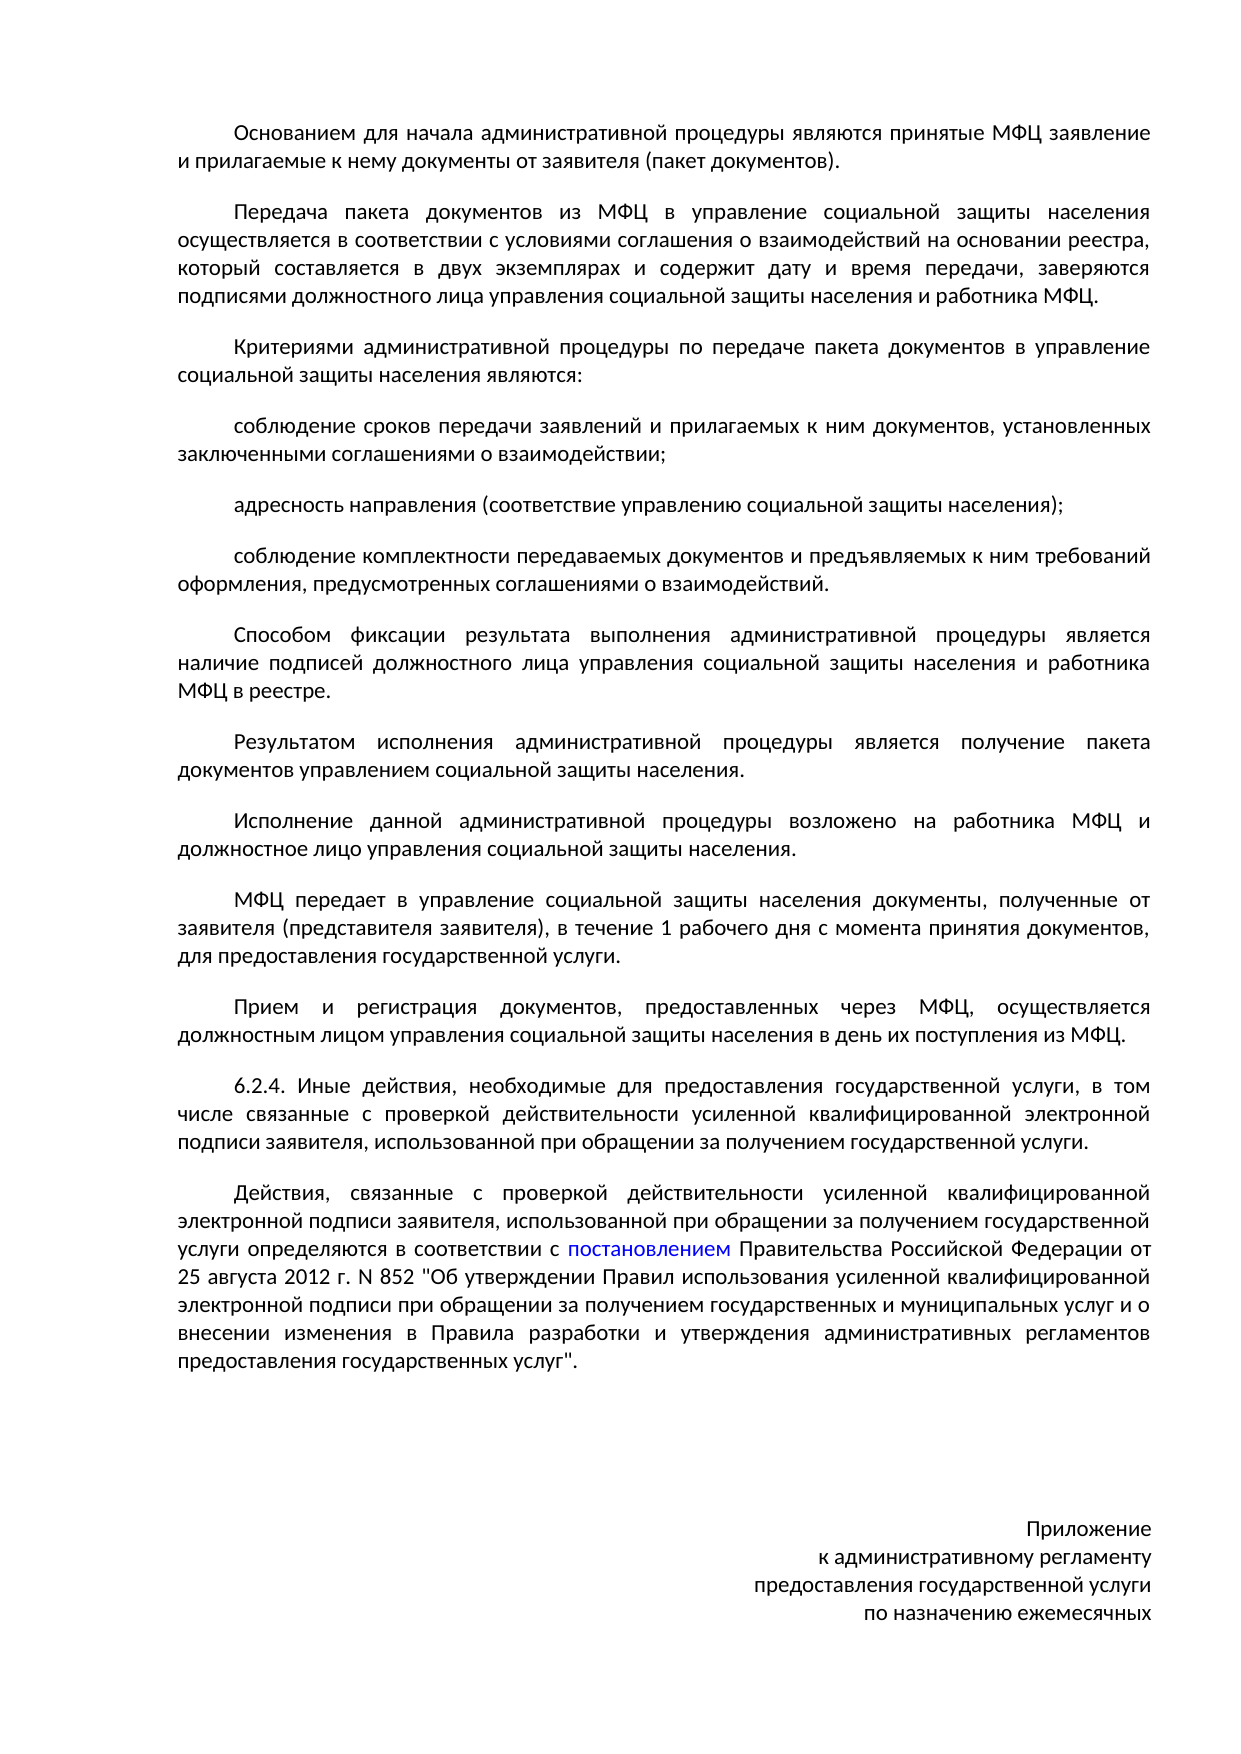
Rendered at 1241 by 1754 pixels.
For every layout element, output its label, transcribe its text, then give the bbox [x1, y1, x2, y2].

text 6.2.4. Иные действия, необходимые для предоставления государственной услуги, в том числе связанные с проверкой действительности усиленной квалифицированной электронной подписи заявителя, использованной при обращении за получением государственной услуги. [177, 1071, 1152, 1155]
text Передача пакета документов из МФЦ в управление социальной защиты населения осуществляется в соответствии с условиями соглашения о взаимодействий на основании реестра, который составляется в двух экземплярах и содержит дату и время передачи, заверяются подписями должностного лица управления социальной защиты населения и работника МФЦ. [177, 197, 1152, 309]
text соблюдение комплектности передаваемых документов и предъявляемых к ним требований оформления, предусмотренных соглашениями о взаимодействий. [177, 541, 1152, 597]
text по назначению ежемесячных [177, 1598, 1152, 1626]
text предоставления государственной услуги [177, 1570, 1152, 1598]
text Действия, связанные с проверкой действительности усиленной квалифицированной электронной подписи заявителя, использованной при обращении за получением государственной услуги определяются в соответствии с постановлением Правительства Российской Федерации от 25 августа 2012 г. N 852 "Об утверждении Правил использования усиленной квалифицированной электронной подписи при обращении за получением государственных и муниципальных услуг и о внесении изменения в Правила разработки и утверждения административных регламентов предоставления государственных услуг". [177, 1178, 1152, 1374]
text к административному регламенту [177, 1542, 1152, 1570]
text Приложение [177, 1514, 1152, 1542]
text Основанием для начала административной процедуры являются принятые МФЦ заявление и прилагаемые к нему документы от заявителя (пакет документов). [177, 118, 1152, 174]
text Результатом исполнения административной процедуры является получение пакета документов управлением социальной защиты населения. [177, 727, 1152, 783]
text Исполнение данной административной процедуры возложено на работника МФЦ и должностное лицо управления социальной защиты населения. [177, 806, 1152, 862]
text Критериями административной процедуры по передаче пакета документов в управление социальной защиты населения являются: [177, 332, 1152, 388]
text Способом фиксации результата выполнения административной процедуры является наличие подписей должностного лица управления социальной защиты населения и работника МФЦ в реестре. [177, 620, 1152, 704]
text соблюдение сроков передачи заявлений и прилагаемых к ним документов, установленных заключенными соглашениями о взаимодействии; [177, 411, 1152, 467]
text адресность направления (соответствие управлению социальной защиты населения); [177, 490, 1152, 518]
text МФЦ передает в управление социальной защиты населения документы, полученные от заявителя (представителя заявителя), в течение 1 рабочего дня с момента принятия документов, для предоставления государственной услуги. [177, 885, 1152, 969]
text Прием и регистрация документов, предоставленных через МФЦ, осуществляется должностным лицом управления социальной защиты населения в день их поступления из МФЦ. [177, 992, 1152, 1048]
